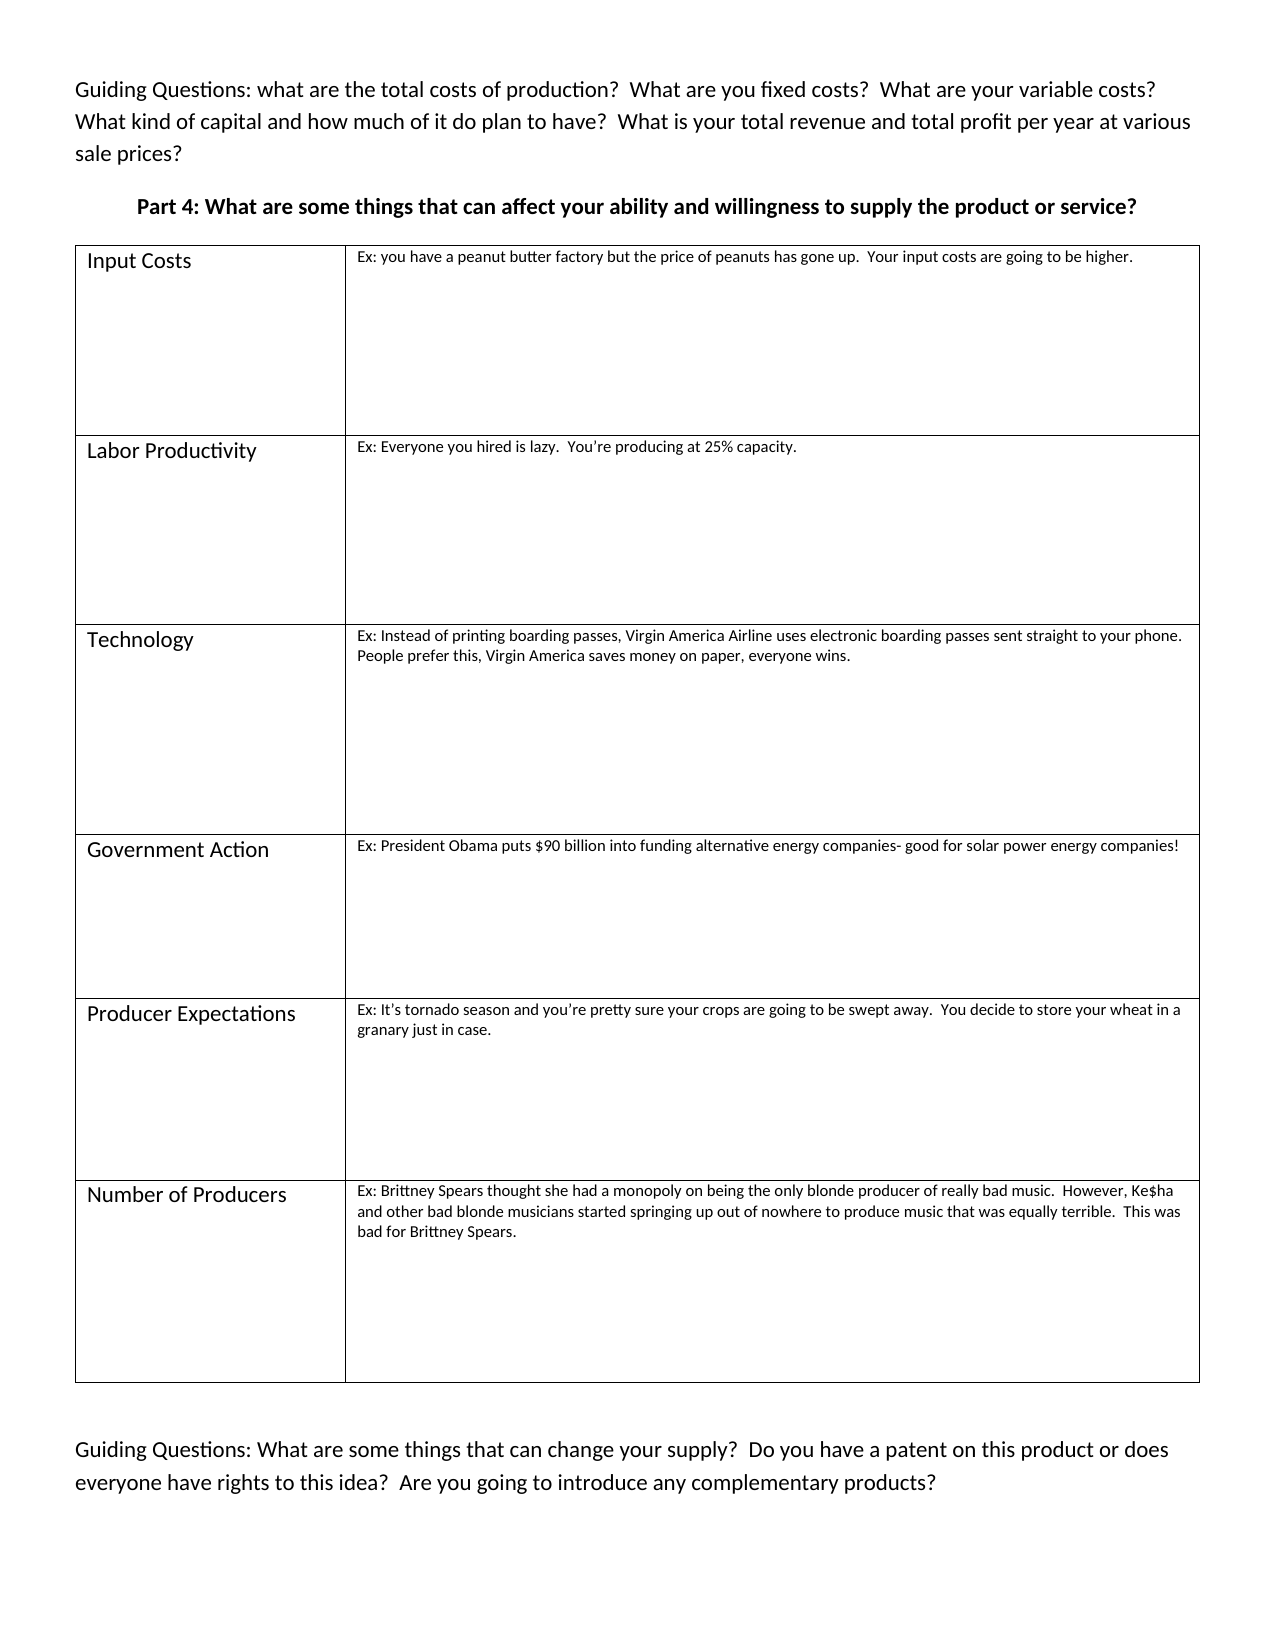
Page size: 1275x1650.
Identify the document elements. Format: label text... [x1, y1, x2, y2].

text Part 4: What are some things that can affect your ability and willingness to supply the product or service? [75, 192, 1200, 220]
table_header Ex: you have a peanut butter factory but the price of peanuts has gone up. Your input costs are going to be higher. [346, 246, 1199, 435]
table_header Input Costs [76, 246, 345, 435]
text Guiding Questions: what are the total costs of production? What are you fixed costs? What are your variable costs? What kind of capital and how much of it do plan to have? What is your total revenue and total profit per year at various sale prices? [75, 75, 1200, 167]
table_cell Number of Producers [76, 1181, 345, 1382]
table_cell Ex: Brittney Spears thought she had a monopoly on being the only blonde producer of really bad music. However, Ke$ha and other bad blonde musicians started springing up out of nowhere to produce music that was equally terrible. This was bad for Brittney Spears. [346, 1181, 1199, 1382]
table_cell Ex: President Obama puts $90 billion into funding alternative energy companies- good for solar power energy companies! [346, 835, 1199, 998]
table_cell Ex: It’s tornado season and you’re pretty sure your crops are going to be swept away. You decide to store your wheat in a granary just in case. [346, 999, 1199, 1179]
table_cell Government Action [76, 835, 345, 998]
table_cell Ex: Everyone you hired is lazy. You’re producing at 25% capacity. [346, 436, 1199, 624]
table_cell Labor Productivity [76, 436, 345, 624]
text Guiding Questions: What are some things that can change your supply? Do you have a patent on this product or does everyone have rights to this idea? Are you going to introduce any complementary products? [75, 1436, 1200, 1496]
table_cell Producer Expectations [76, 999, 345, 1179]
table_cell Technology [76, 625, 345, 834]
table_cell Ex: Instead of printing boarding passes, Virgin America Airline uses electronic boarding passes sent straight to your phone. People prefer this, Virgin America saves money on paper, everyone wins. [346, 625, 1199, 834]
